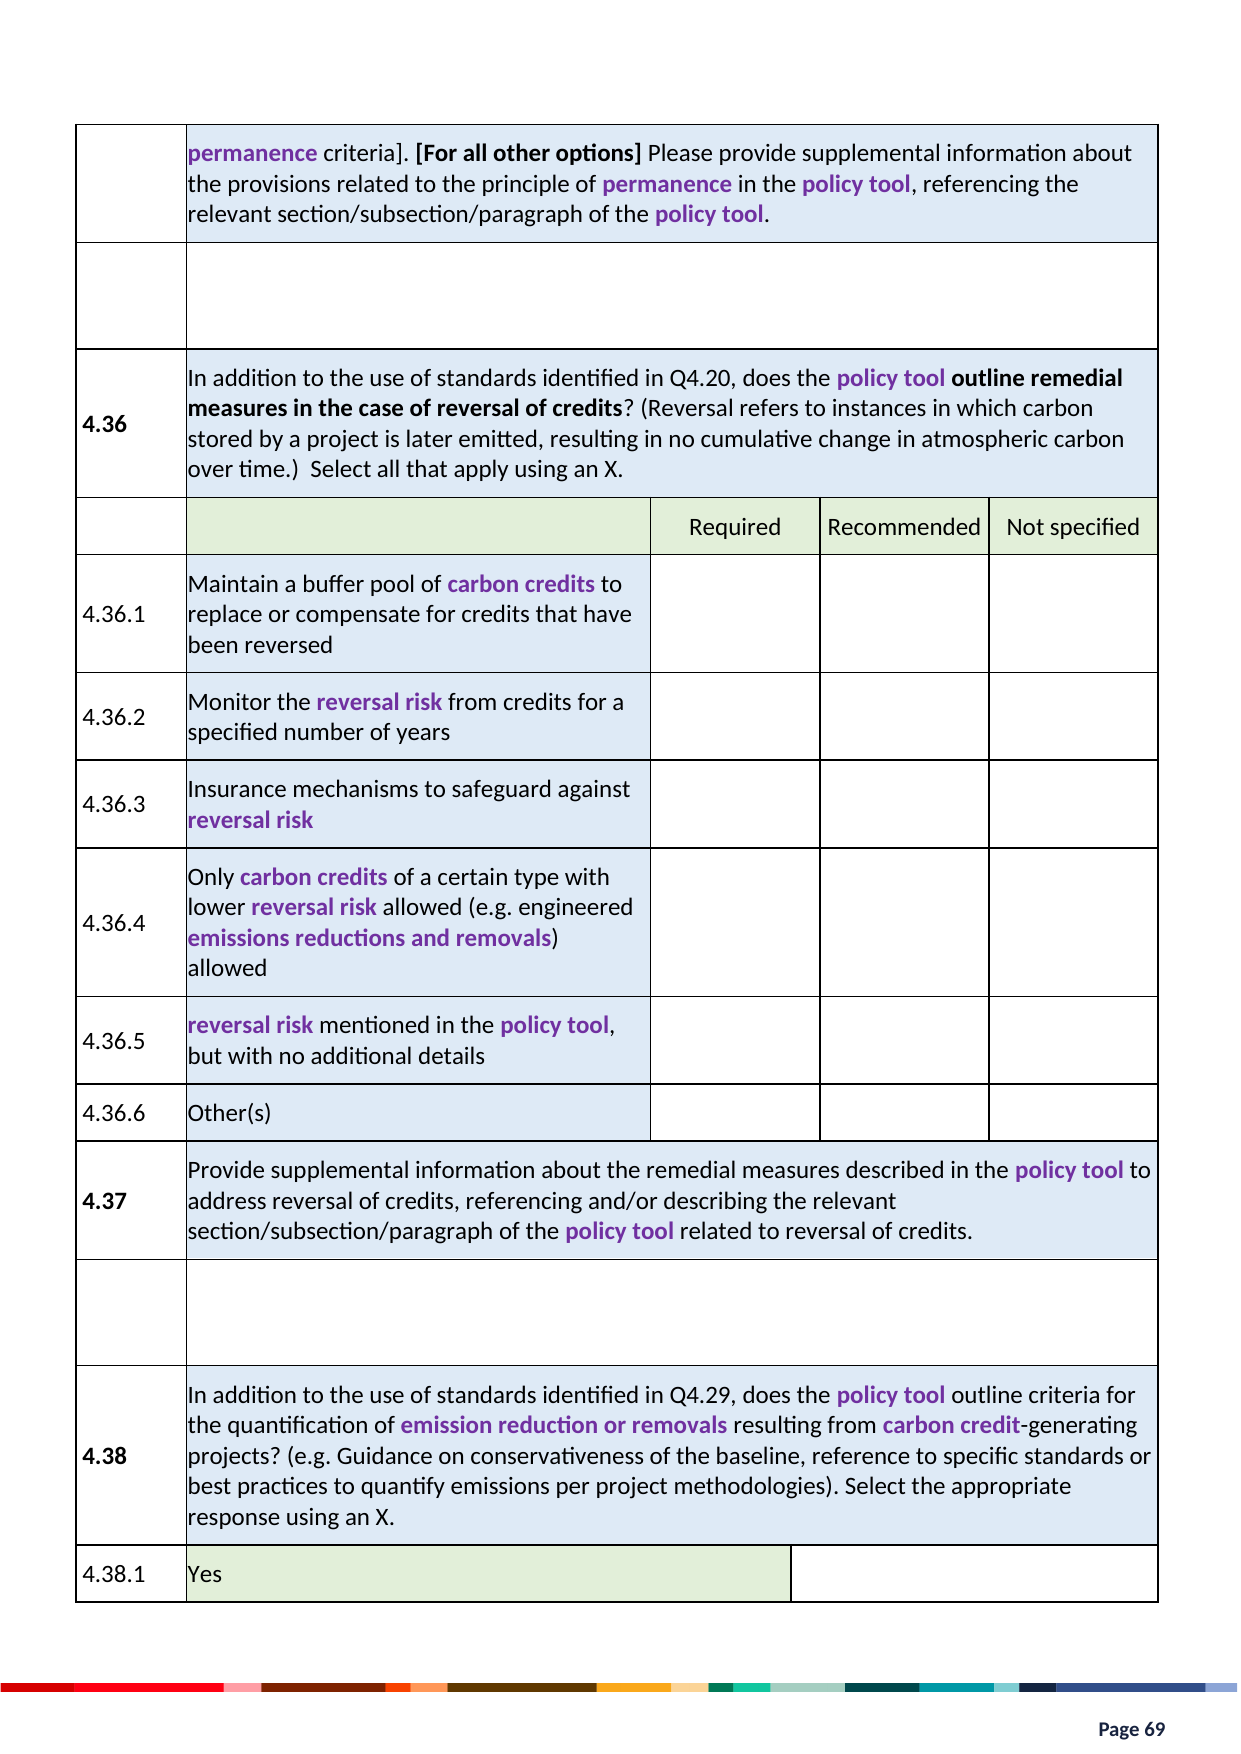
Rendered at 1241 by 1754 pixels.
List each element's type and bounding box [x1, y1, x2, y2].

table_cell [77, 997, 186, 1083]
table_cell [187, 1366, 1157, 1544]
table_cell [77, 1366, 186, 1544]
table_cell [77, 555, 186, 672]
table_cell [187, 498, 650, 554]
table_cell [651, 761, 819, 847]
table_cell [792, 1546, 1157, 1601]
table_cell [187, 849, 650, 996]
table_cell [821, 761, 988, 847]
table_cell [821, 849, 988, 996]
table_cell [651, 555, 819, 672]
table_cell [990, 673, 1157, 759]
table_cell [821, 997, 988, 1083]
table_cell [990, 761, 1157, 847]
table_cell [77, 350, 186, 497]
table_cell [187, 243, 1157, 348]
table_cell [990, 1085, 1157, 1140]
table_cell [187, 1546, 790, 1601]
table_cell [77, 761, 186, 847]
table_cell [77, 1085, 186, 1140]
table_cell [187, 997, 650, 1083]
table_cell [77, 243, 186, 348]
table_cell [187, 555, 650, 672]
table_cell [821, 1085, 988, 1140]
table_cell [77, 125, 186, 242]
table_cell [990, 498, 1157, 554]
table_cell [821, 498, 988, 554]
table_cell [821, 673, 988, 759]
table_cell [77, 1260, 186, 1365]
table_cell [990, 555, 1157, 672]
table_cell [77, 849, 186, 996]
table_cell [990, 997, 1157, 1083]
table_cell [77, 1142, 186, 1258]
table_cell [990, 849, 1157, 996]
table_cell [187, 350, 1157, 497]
picture [0, 1683, 1236, 1692]
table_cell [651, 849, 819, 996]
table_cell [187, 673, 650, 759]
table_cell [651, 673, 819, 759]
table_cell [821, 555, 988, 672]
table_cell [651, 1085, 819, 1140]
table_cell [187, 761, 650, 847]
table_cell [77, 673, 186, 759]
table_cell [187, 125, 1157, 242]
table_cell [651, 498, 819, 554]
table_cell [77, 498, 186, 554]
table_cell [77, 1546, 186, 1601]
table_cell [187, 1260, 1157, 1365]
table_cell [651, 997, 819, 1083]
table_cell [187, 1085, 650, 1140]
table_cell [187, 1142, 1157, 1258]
